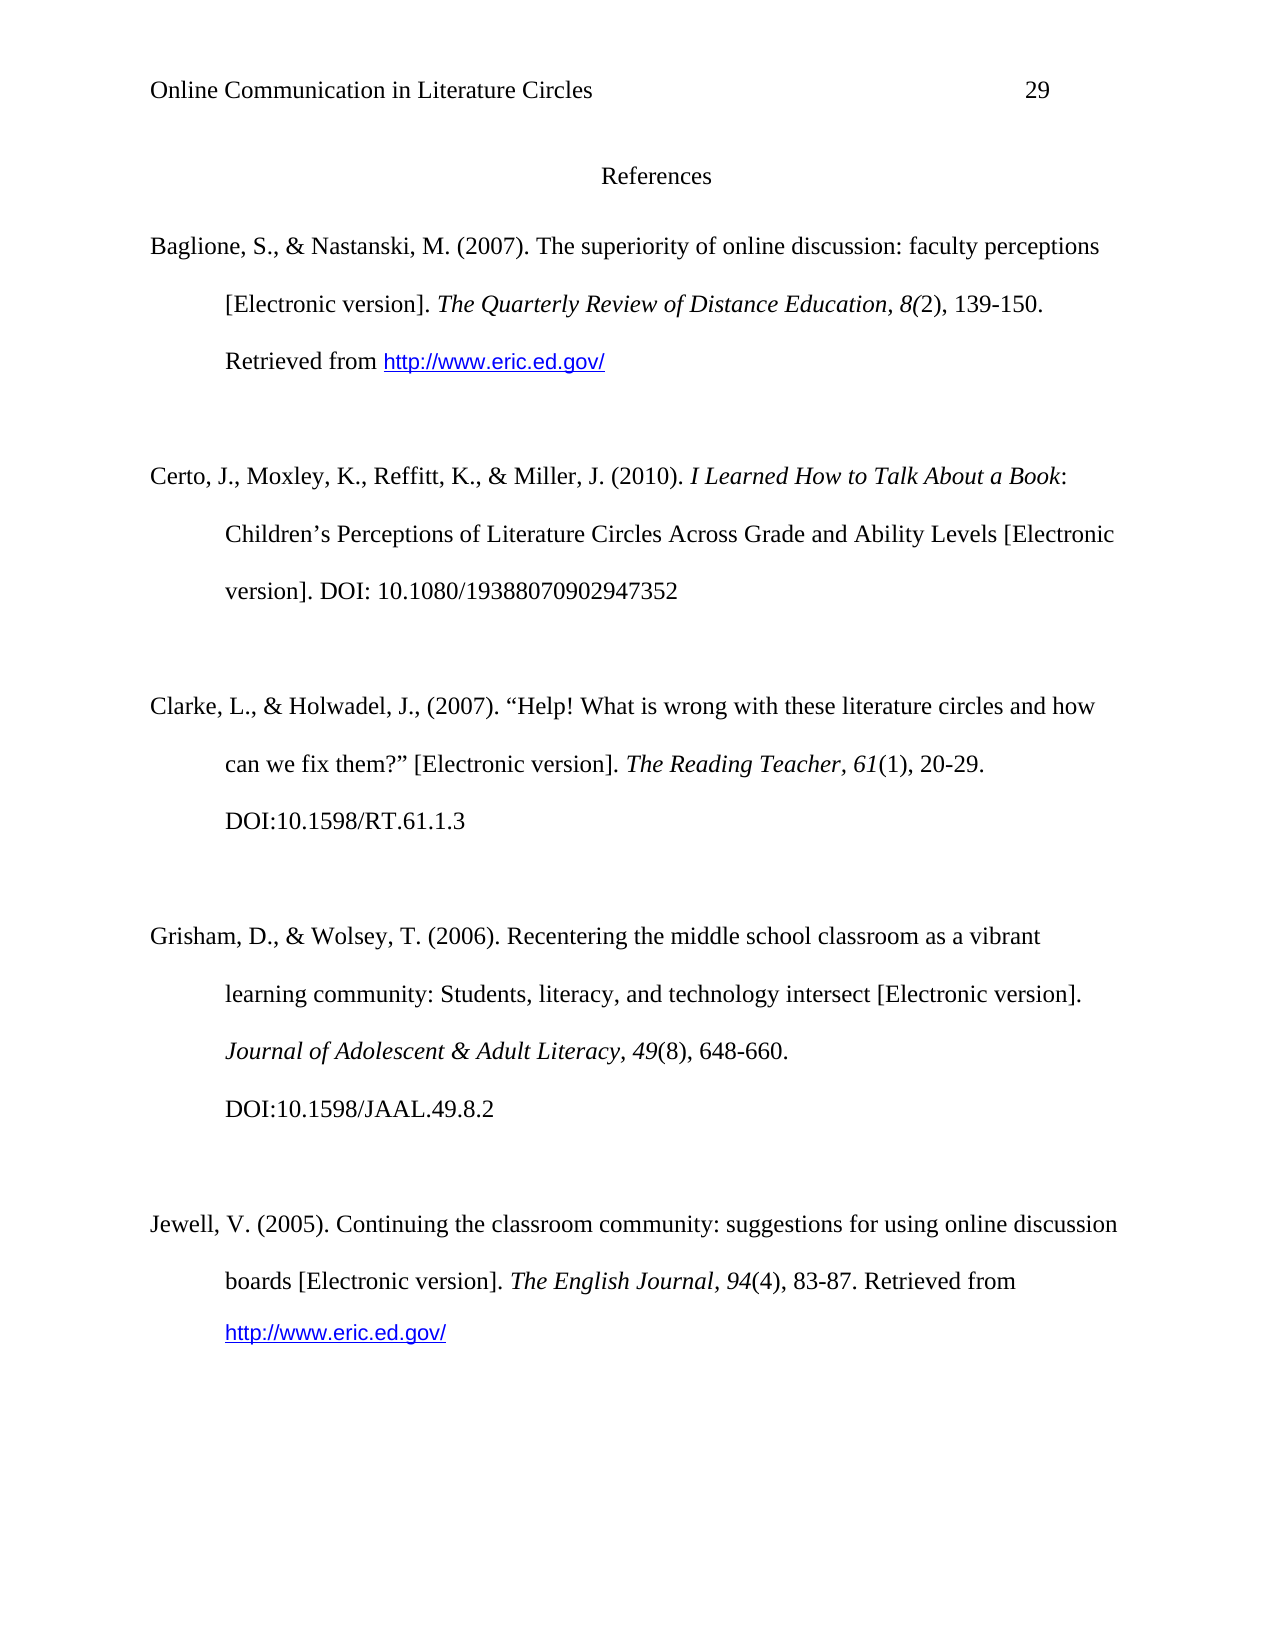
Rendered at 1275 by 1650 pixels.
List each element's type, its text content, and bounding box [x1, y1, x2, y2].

text Jewell, V. (2005). Continuing the classroom community: suggestions for using online discussion [150, 1209, 1125, 1237]
text can we fix them?” [Electronic version]. The Reading Teacher, 61(1), 20-29. DOI:10.1598/RT.61.1.3 [225, 749, 1125, 835]
text Grisham, D., & Wolsey, T. (2006). Recentering the middle school classroom as a vibrant [150, 921, 1125, 950]
text References [187, 161, 1125, 190]
text boards [Electronic version]. The English Journal, 94(4), 83-87. Retrieved from http://www.eric.ed.gov/ [225, 1266, 1125, 1345]
text Certo, J., Moxley, K., Reffitt, K., & Miller, J. (2010). I Learned How to Talk About a Book: [150, 461, 1125, 490]
text learning community: Students, literacy, and technology intersect [Electronic version]. Journal of Adolescent & Adult Literacy, 49(8), 648-660. DOI:10.1598/JAAL.49.8.2doi:10.1598/JAAL.49.8.2 [225, 979, 1125, 1122]
text Children’s Perceptions of Literature Circles Across Grade and Ability Levels [Electronic version]. DOI: 10.1080/19388070902947352 [225, 519, 1125, 605]
text Baglione, S., & Nastanski, M. (2007). The superiority of online discussion: faculty perceptions [150, 231, 1125, 260]
text Clarke, L., & Holwadel, J., (2007). “Help! What is wrong with these literature circles and how [150, 691, 1125, 720]
text [Electronic version]. The Quarterly Review of Distance Education, 8(2), 139-150. Retrieved from http://www.eric.ed.gov/ [225, 289, 1125, 375]
